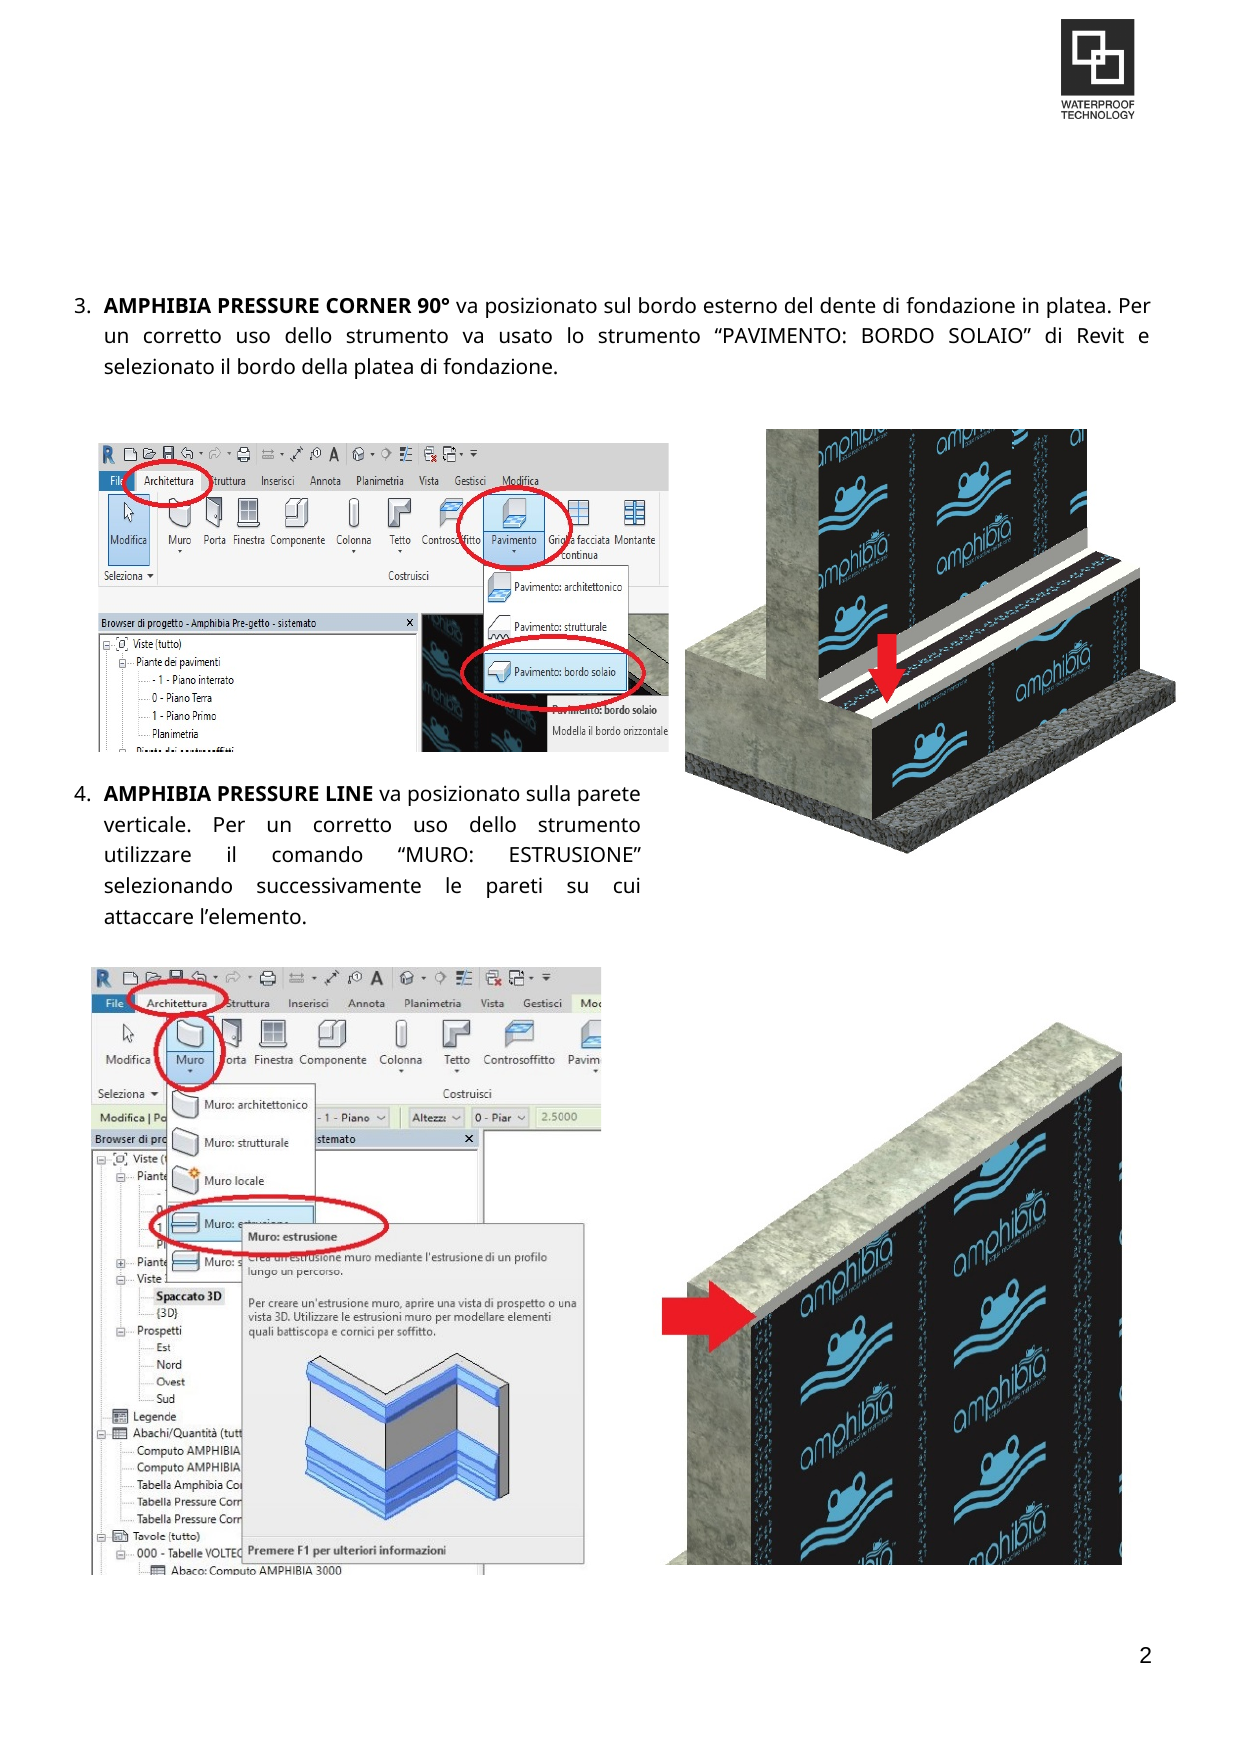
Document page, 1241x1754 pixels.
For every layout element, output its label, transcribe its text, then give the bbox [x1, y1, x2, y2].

list AMPHIBIA PRESSURE LINE va posizionato sulla parete verticale. Per un corretto uso dello strumento utilizzare il comando “MURO: ESTRUSIONE” selezionando successivamente le pareti su cui attaccare l’elemento. [74, 779, 1152, 930]
list AMPHIBIA PRESSURE CORNER 90° va posizionato sul bordo esterno del dente di fondazione in platea. Per un corretto uso dello strumento va usato lo strumento “PAVIMENTO: BORDO SOLAIO” di Revit e selezionato il bordo della platea di fondazione. [74, 291, 1152, 381]
picture [91, 933, 1203, 1575]
picture [98, 429, 1195, 875]
picture [1061, 19, 1135, 119]
